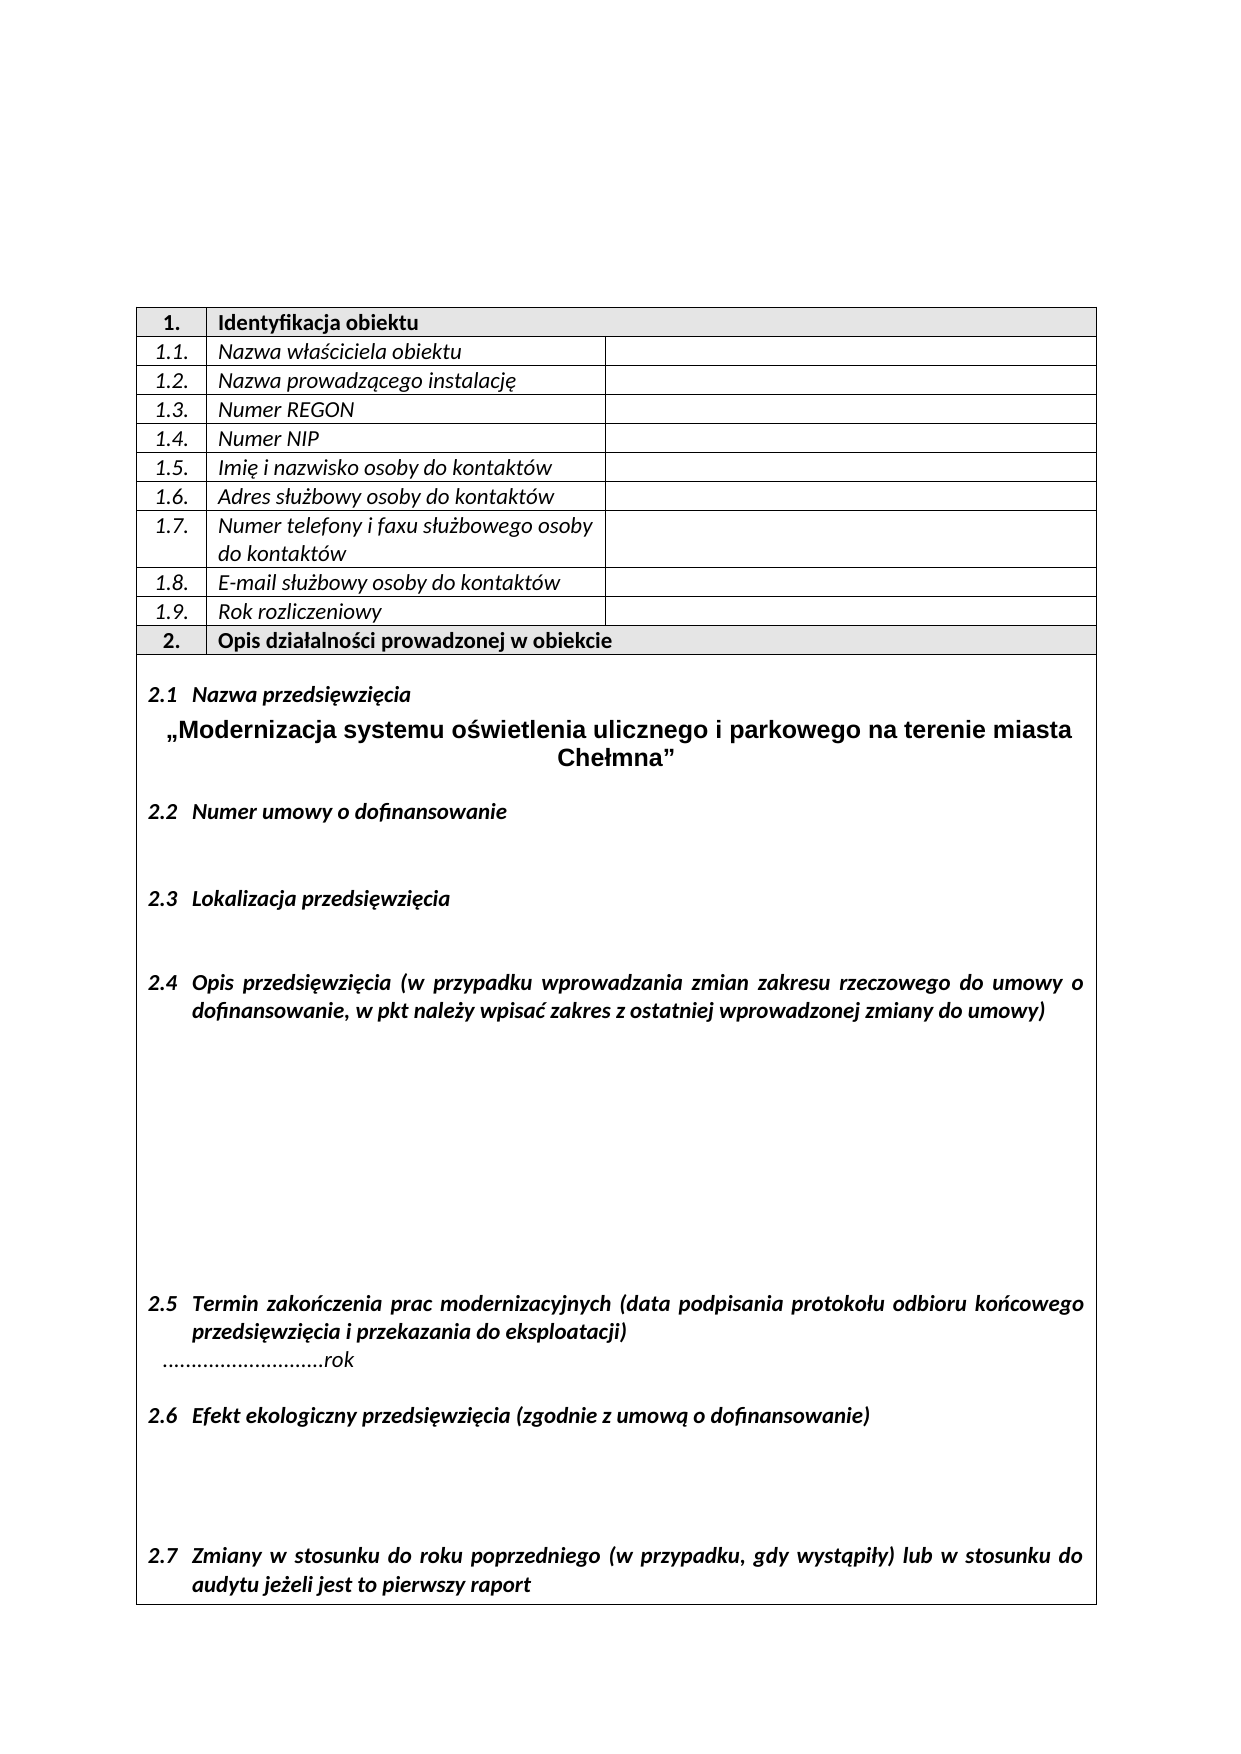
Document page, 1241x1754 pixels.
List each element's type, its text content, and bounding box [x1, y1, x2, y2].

table_cell [606, 511, 1096, 567]
table_cell Numer telefony i faxu służbowego osoby do kontaktów [207, 511, 605, 567]
table_cell 1.1. [137, 337, 206, 365]
table_cell 1.4. [137, 424, 206, 452]
table_cell Imię i nazwisko osoby do kontaktów [207, 453, 605, 481]
table_cell E-mail służbowy osoby do kontaktów [207, 568, 605, 596]
table_cell 1.3. [137, 395, 206, 423]
table_cell [606, 568, 1096, 596]
table_cell [606, 453, 1096, 481]
table_cell Rok rozliczeniowy [207, 597, 605, 625]
table_header Identyfikacja obiektu [207, 308, 1096, 336]
table_cell Numer REGON [207, 395, 605, 423]
table_header 1. [137, 308, 206, 336]
table_cell [606, 424, 1096, 452]
table_cell 1.5. [137, 453, 206, 481]
table_cell 2. [137, 626, 206, 654]
table_cell 1.6. [137, 482, 206, 510]
table_cell 1.7. [137, 511, 206, 567]
table_cell 1.9. [137, 597, 206, 625]
table_cell Numer NIP [207, 424, 605, 452]
table_cell 1.2. [137, 366, 206, 394]
table_cell [606, 395, 1096, 423]
table_cell Nazwa właściciela obiektu [207, 337, 605, 365]
table_cell [606, 366, 1096, 394]
table_cell [606, 482, 1096, 510]
table_cell Adres służbowy osoby do kontaktów [207, 482, 605, 510]
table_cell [137, 655, 1096, 1604]
table_cell Nazwa prowadzącego instalację [207, 366, 605, 394]
table_cell 1.8. [137, 568, 206, 596]
table_cell Opis działalności prowadzonej w obiekcie [207, 626, 1096, 654]
table_cell [606, 597, 1096, 625]
table_cell [606, 337, 1096, 365]
